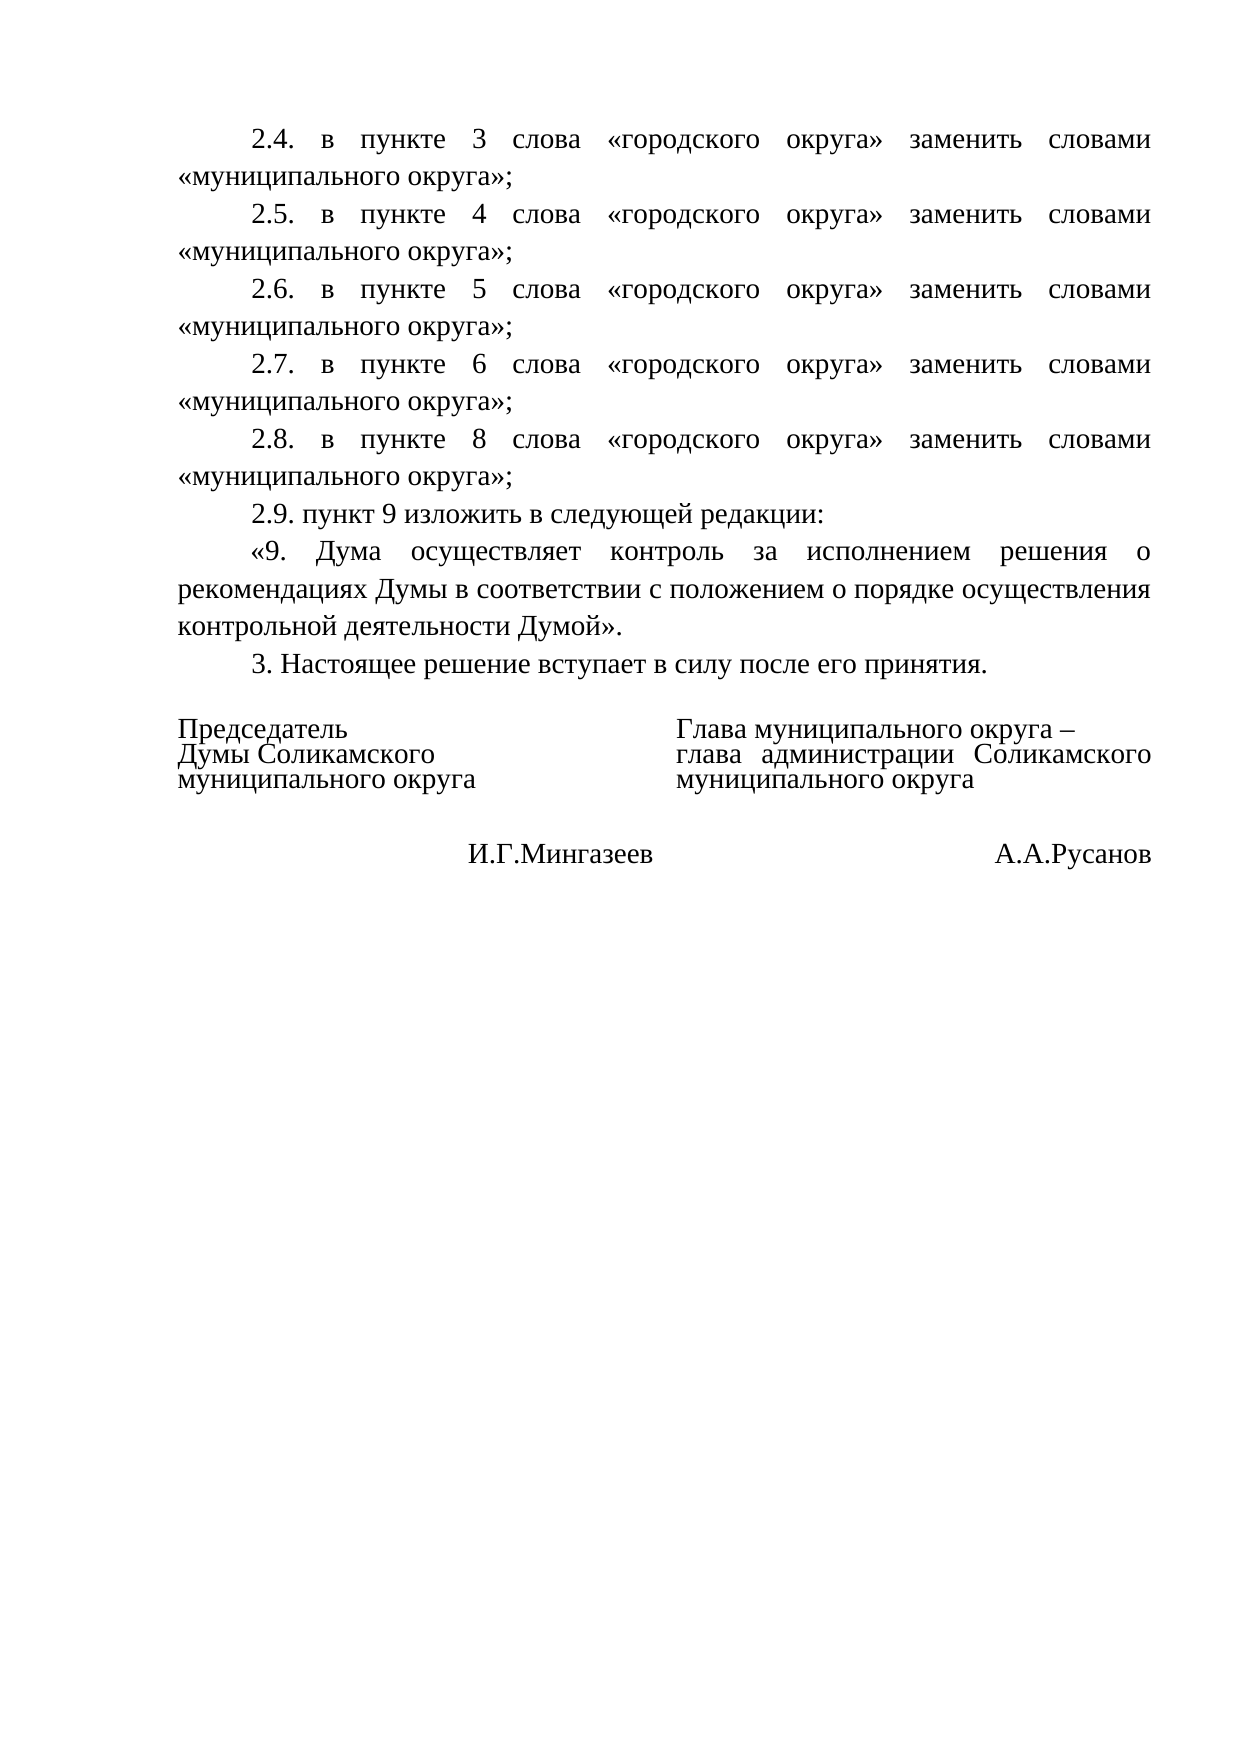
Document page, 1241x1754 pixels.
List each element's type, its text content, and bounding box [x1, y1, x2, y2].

text 2.6. в пункте 5 слова «городского округа» заменить словами «муниципального округа»; [177, 268, 1152, 343]
text 2.5. в пункте 4 слова «городского округа» заменить словами «муниципального округа»; [177, 193, 1152, 268]
text 2.4. в пункте 3 слова «городского округа» заменить словами «муниципального округа»; [177, 118, 1152, 193]
table_cell А.А.Русанов [665, 793, 1163, 868]
table_header Председатель Думы Соликамского муниципального округа [166, 718, 664, 793]
text 2.9. пункт 9 изложить в следующей редакции: [177, 493, 1152, 531]
text 2.7. в пункте 6 слова «городского округа» заменить словами «муниципального округа»; [177, 343, 1152, 418]
text «9. Дума осуществляет контроль за исполнением решения о рекомендациях Думы в соответствии с положением о порядке осуществления контрольной деятельности Думой». [177, 531, 1152, 643]
text 3. Настоящее решение вступает в силу после его принятия. [177, 643, 1152, 681]
table_cell И.Г.Мингазеев [166, 793, 664, 868]
text 2.8. в пункте 8 слова «городского округа» заменить словами «муниципального округа»; [177, 418, 1152, 493]
table_header Глава муниципального округа – глава администрации Соликамского муниципального округа [665, 718, 1163, 793]
